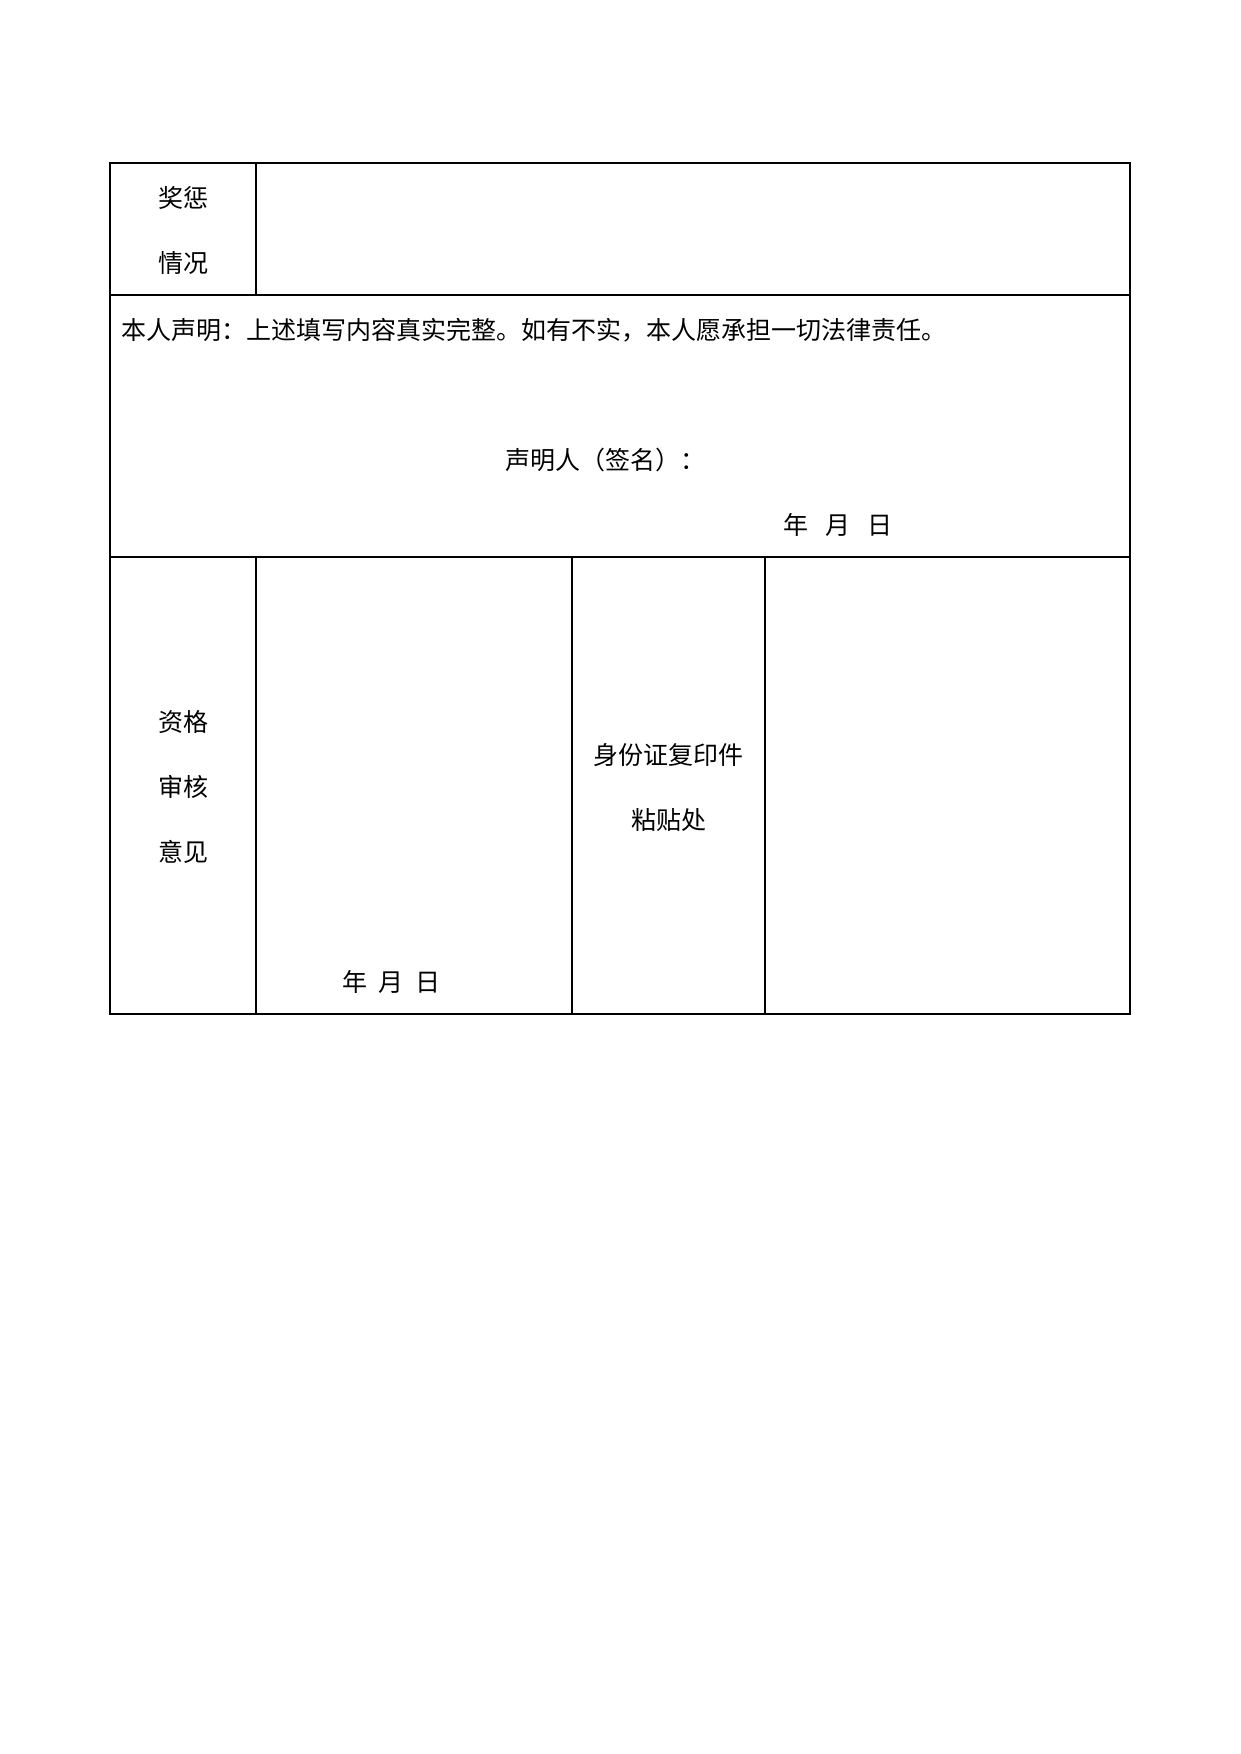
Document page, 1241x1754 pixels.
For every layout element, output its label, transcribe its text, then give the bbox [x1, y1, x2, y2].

table_cell 本人声明：上述填写内容真实完整。如有不实，本人愿承担一切法律责任。 声明人（签名）： 年 月 日 [111, 296, 1129, 556]
table_cell 年 月 日 [257, 558, 571, 1013]
table_cell [766, 558, 1129, 1013]
table_cell 奖惩 情况 [111, 164, 255, 294]
table_cell 资格 审核 意见 [111, 558, 255, 1013]
table_cell 身份证复印件 粘贴处 [573, 558, 764, 1013]
table_cell [257, 164, 1129, 294]
